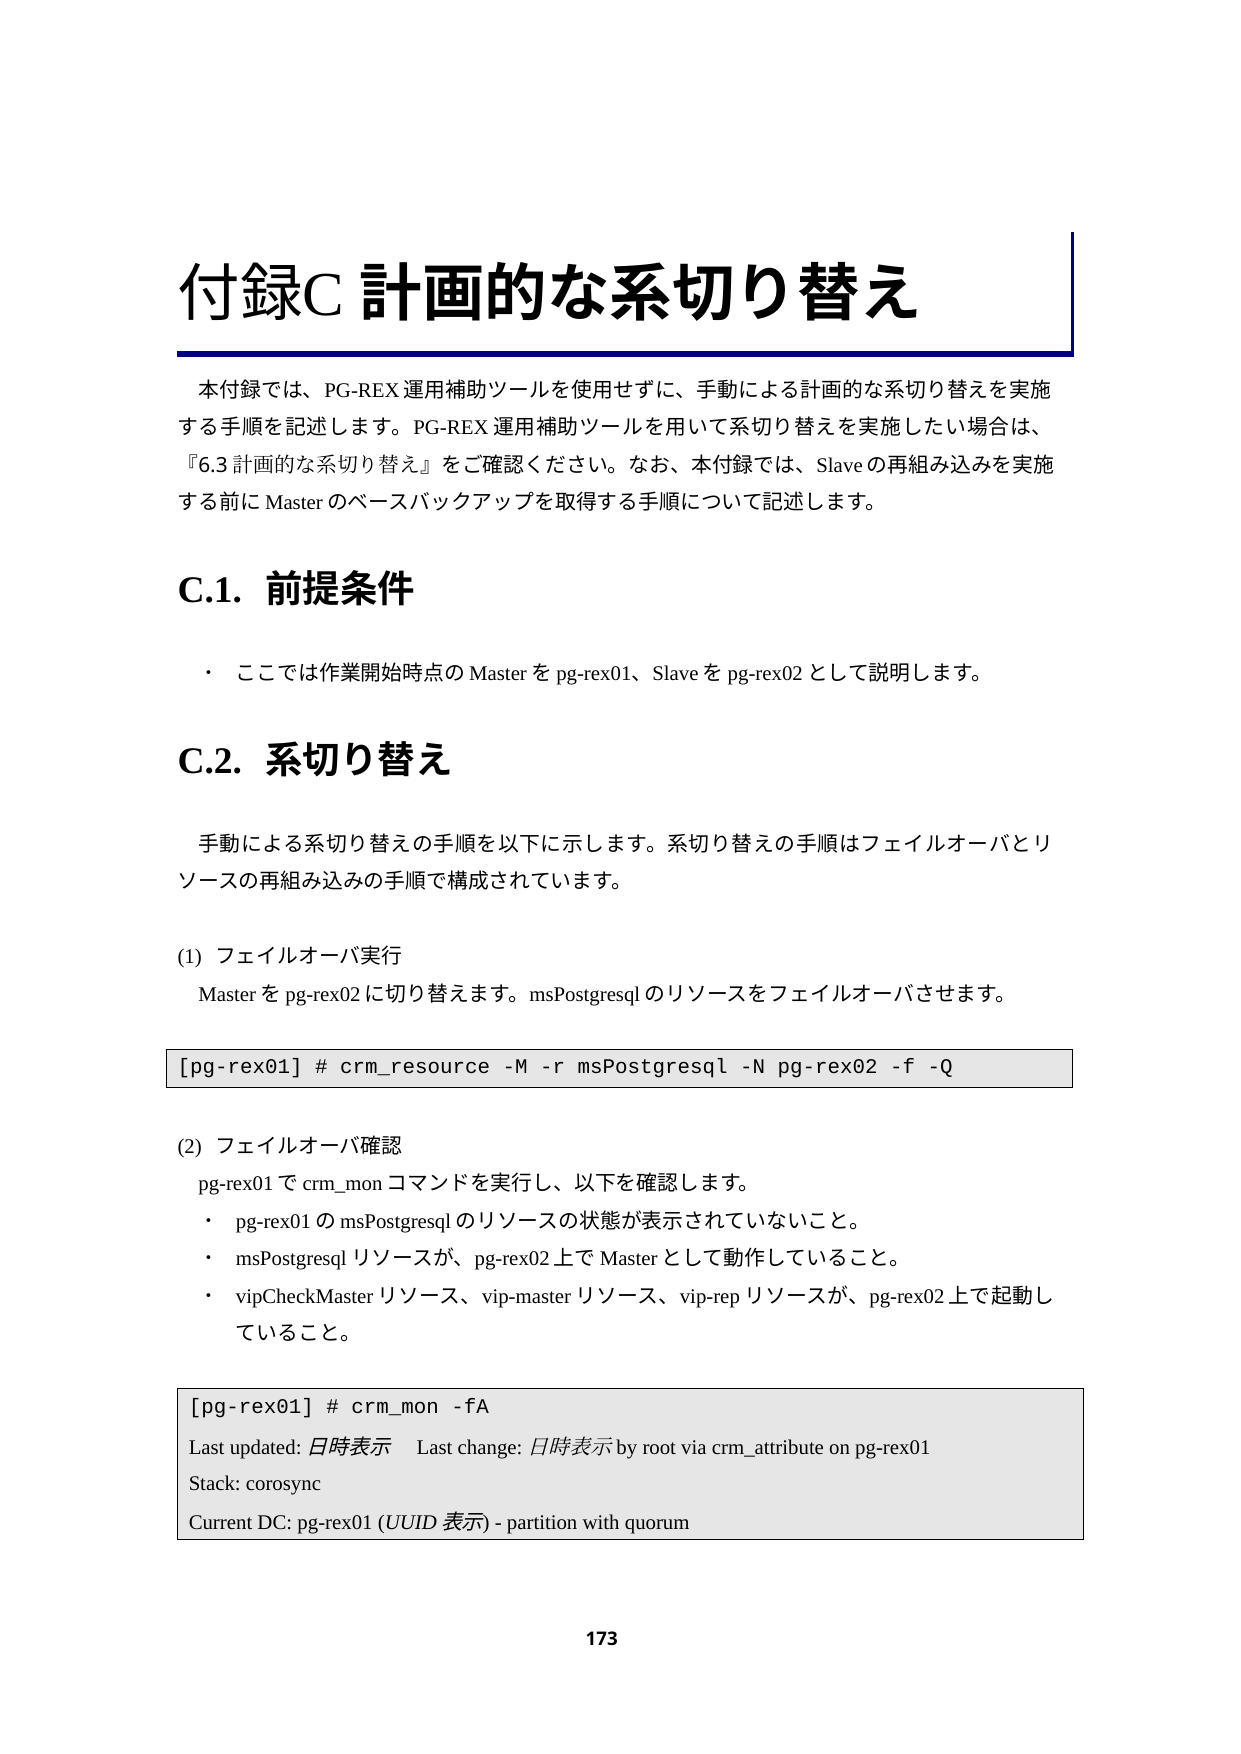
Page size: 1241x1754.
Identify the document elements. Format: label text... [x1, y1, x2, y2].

text 手動による系切り替えの手順を以下に示します。系切り替えの手順はフェイルオーバとリソースの再組み込みの手順で構成されています。 [177, 823, 1054, 898]
list フェイルオーバ実行 [177, 936, 1054, 973]
text 前提条件 [177, 548, 1063, 623]
text 計画的な系切り替え [177, 232, 1071, 351]
list フェイルオーバ確認 [177, 1126, 1054, 1163]
text pg-rex01でcrm_monコマンドを実行し、以下を確認します。 [177, 1163, 1054, 1201]
list pg-rex01のmsPostgresqlのリソースの状態が表示されていないこと。 [198, 1201, 1054, 1238]
list msPostgresqlリソースが、pg-rex02上でMasterとして動作していること。 [198, 1238, 1054, 1276]
text 本付録では、PG-REX運用補助ツールを使用せずに、手動による計画的な系切り替えを実施する手順を記述します。PG-REX運用補助ツールを用いて系切り替えを実施したい場合は、『6.3 計画的な系切り替え』をご確認ください。なお、本付録では、Slaveの再組み込みを実施する前にMasterのベースバックアップを取得する手順について記述します。 [177, 369, 1054, 519]
list ここでは作業開始時点のMasterをpg-rex01、Slaveをpg-rex02として説明します。 [198, 653, 1054, 690]
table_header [178, 1389, 1083, 1539]
text 系切り替え [177, 719, 1063, 794]
text Masterをpg-rex02に切り替えます。msPostgresqlのリソースをフェイルオーバさせます。 [177, 973, 1054, 1011]
table_header [pg-rex01] # crm_resource -M -r msPostgresql -N pg-rex02 -f -Q [167, 1050, 1072, 1087]
list vipCheckMasterリソース、vip-masterリソース、vip-repリソースが、pg-rex02上で起動していること。 [198, 1276, 1054, 1351]
